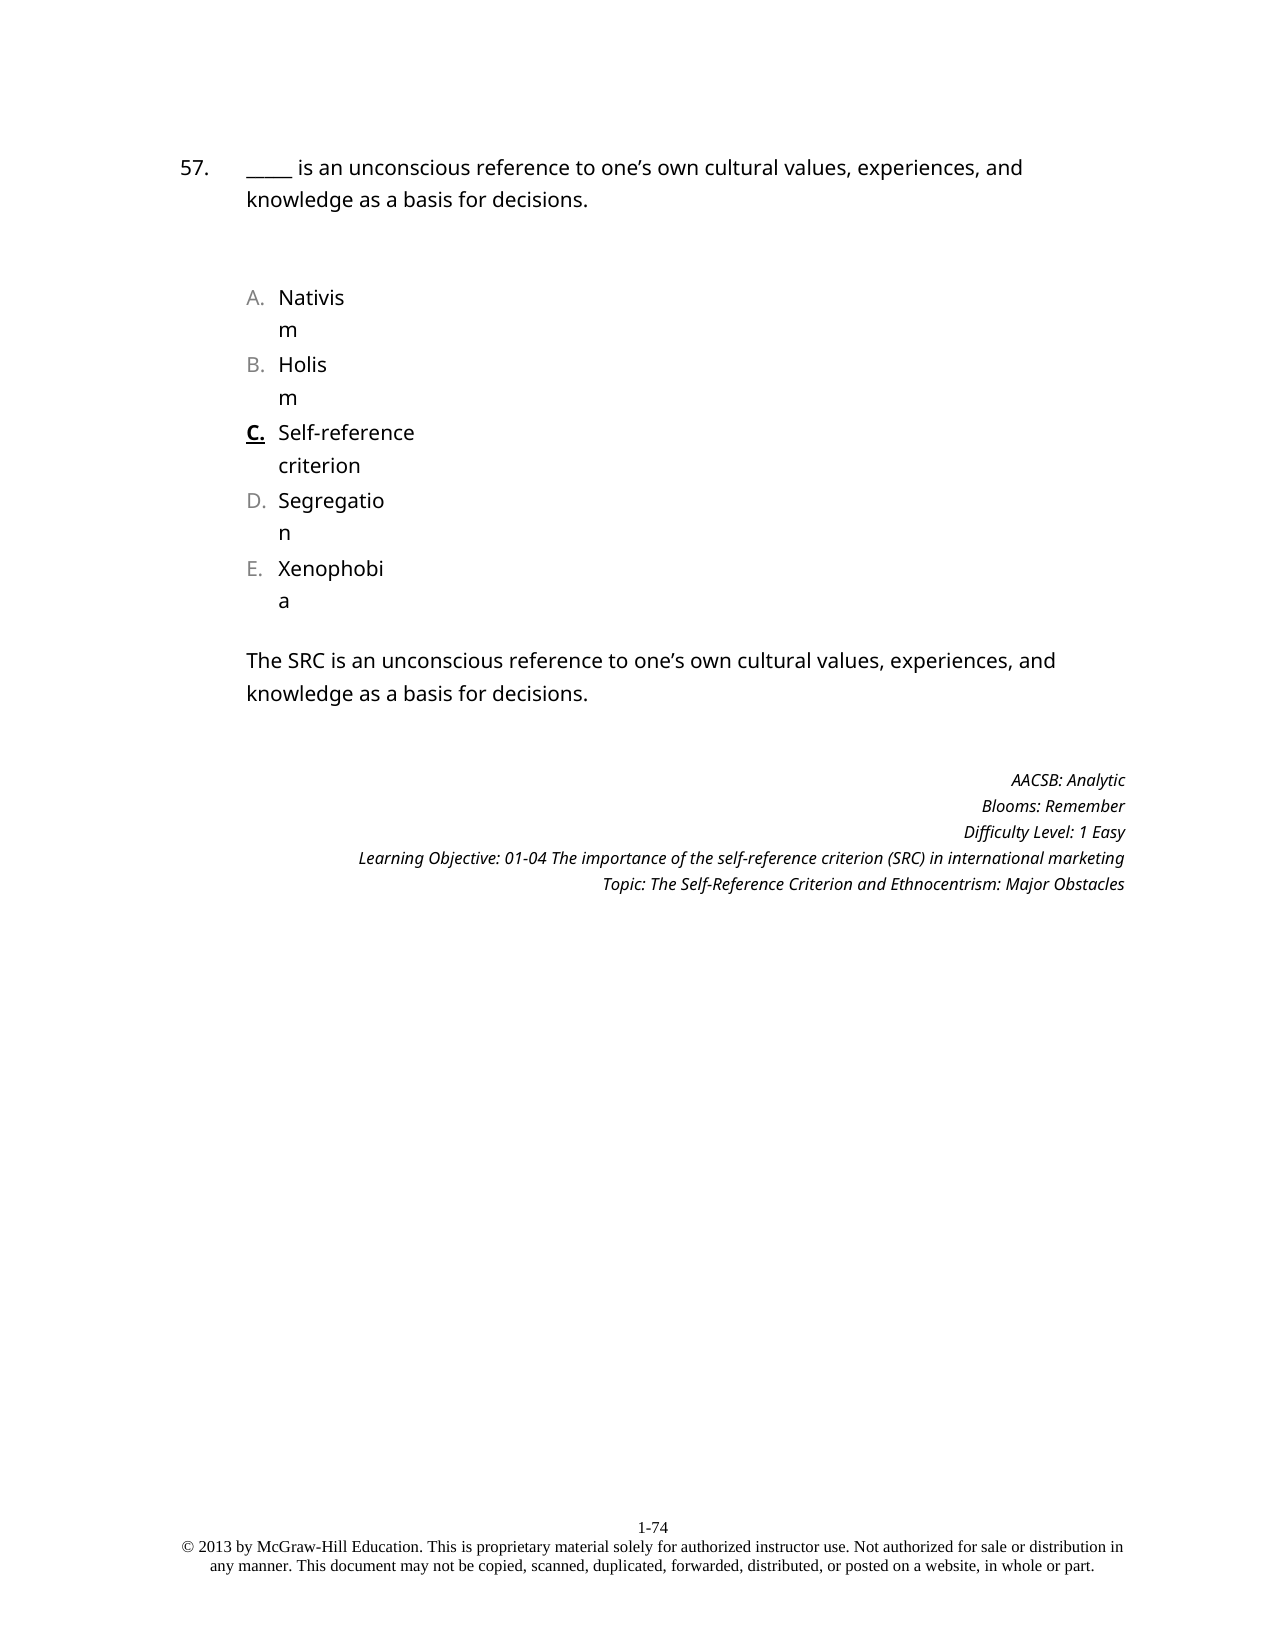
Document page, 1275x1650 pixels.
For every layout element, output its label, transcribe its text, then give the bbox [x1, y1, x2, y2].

table_header 57. [180, 153, 246, 739]
table_header _____ is an unconscious reference to one’s own cultural values, experiences, and knowledge as a basis for decisions. The SRC is an unconscious reference to one’s own cultural values, experiences, and knowledge as a basis for decisions. [246, 153, 1125, 739]
table_header AACSB: Analytic Blooms: Remember Difficulty Level: 1 Easy Learning Objective: 01-04 The importance of the self-reference criterion (SRC) in international marketing Topic: The Self-Reference Criterion and Ethnocentrism: Major Obstacles [180, 768, 1125, 931]
